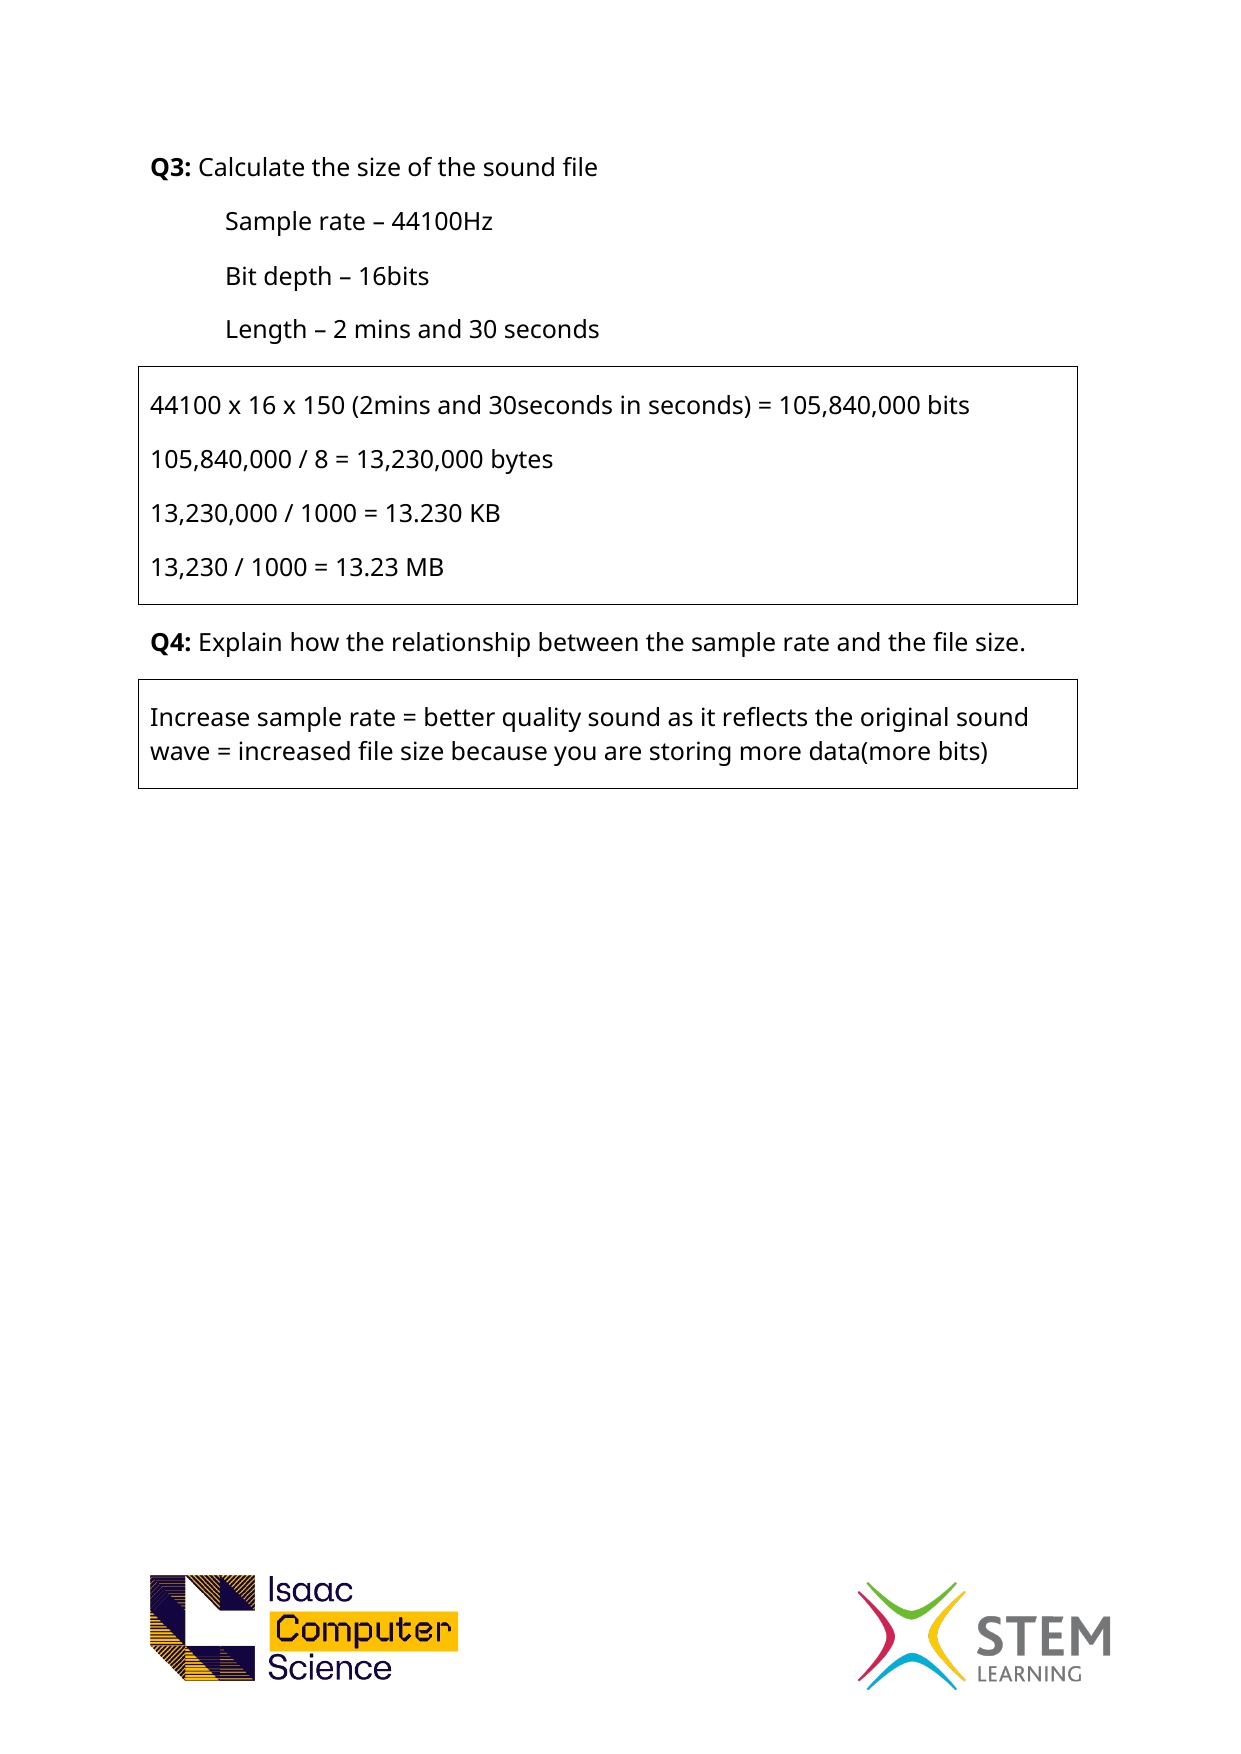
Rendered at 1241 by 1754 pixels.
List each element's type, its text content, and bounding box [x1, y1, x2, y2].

text Length – 2 mins and 30 seconds [150, 312, 1090, 346]
text Bit depth – 16bits [150, 258, 1090, 292]
table_header Increase sample rate = better quality sound as it reflects the original sound wave = increased file size because you are storing more data(more bits) [139, 680, 1077, 788]
text Sample rate – 44100Hz [150, 204, 1090, 238]
picture [845, 1569, 1123, 1703]
text Q4: Explain how the relationship between the sample rate and the file size. [150, 624, 1090, 659]
picture [150, 1575, 459, 1681]
table_header 44100 x 16 x 150 (2mins and 30seconds in seconds) = 105,840,000 bits 105,840,000 / 8 = 13,230,000 bytes 13,230,000 / 1000 = 13.230 KB 13,230 / 1000 = 13.23 MB [139, 367, 1077, 603]
text Q3: Calculate the size of the sound file [150, 150, 1090, 184]
